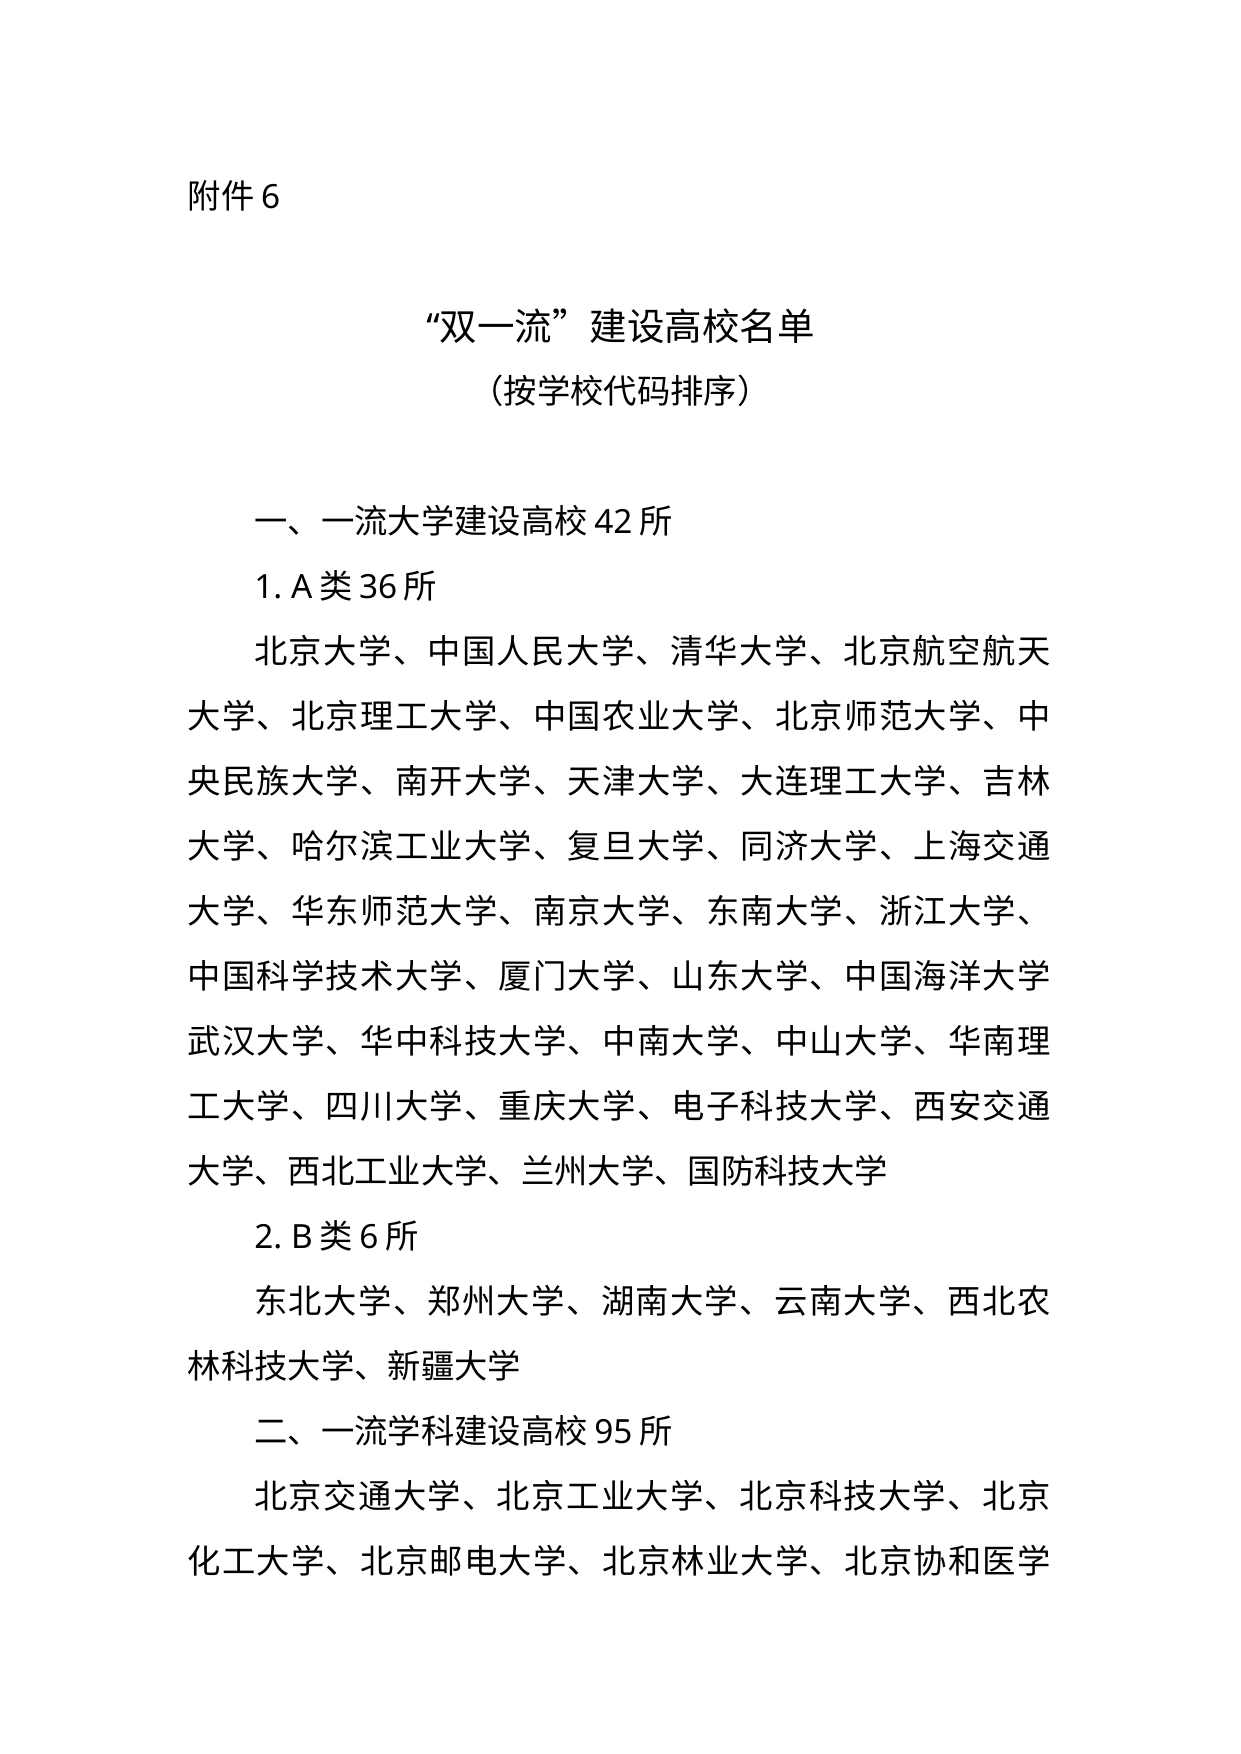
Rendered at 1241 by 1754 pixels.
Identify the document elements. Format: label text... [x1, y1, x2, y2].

text 东北大学、郑州大学、湖南大学、云南大学、西北农林科技大学、新疆大学 [187, 1267, 1053, 1397]
text 2. B类6所 [187, 1202, 1053, 1267]
text “双一流”建设高校名单 [187, 292, 1053, 357]
text 1. A类36所 [187, 552, 1053, 617]
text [187, 1462, 1053, 1592]
text （按学校代码排序） [187, 357, 1053, 422]
text 一、一流大学建设高校42所 [187, 487, 1053, 552]
text 北京大学、中国人民大学、清华大学、北京航空航天大学、北京理工大学、中国农业大学、北京师范大学、中央民族大学、南开大学、天津大学、大连理工大学、吉林大学、哈尔滨工业大学、复旦大学、同济大学、上海交通大学、华东师范大学、南京大学、东南大学、浙江大学、中国科学技术大学、厦门大学、山东大学、中国海洋大学、武汉大学、华中科技大学、中南大学、中山大学、华南理工大学、四川大学、重庆大学、电子科技大学、西安交通大学、西北工业大学、兰州大学、国防科技大学 [187, 617, 1053, 1202]
text 二、一流学科建设高校95所 [187, 1397, 1053, 1462]
text 附件6 [187, 162, 1053, 227]
